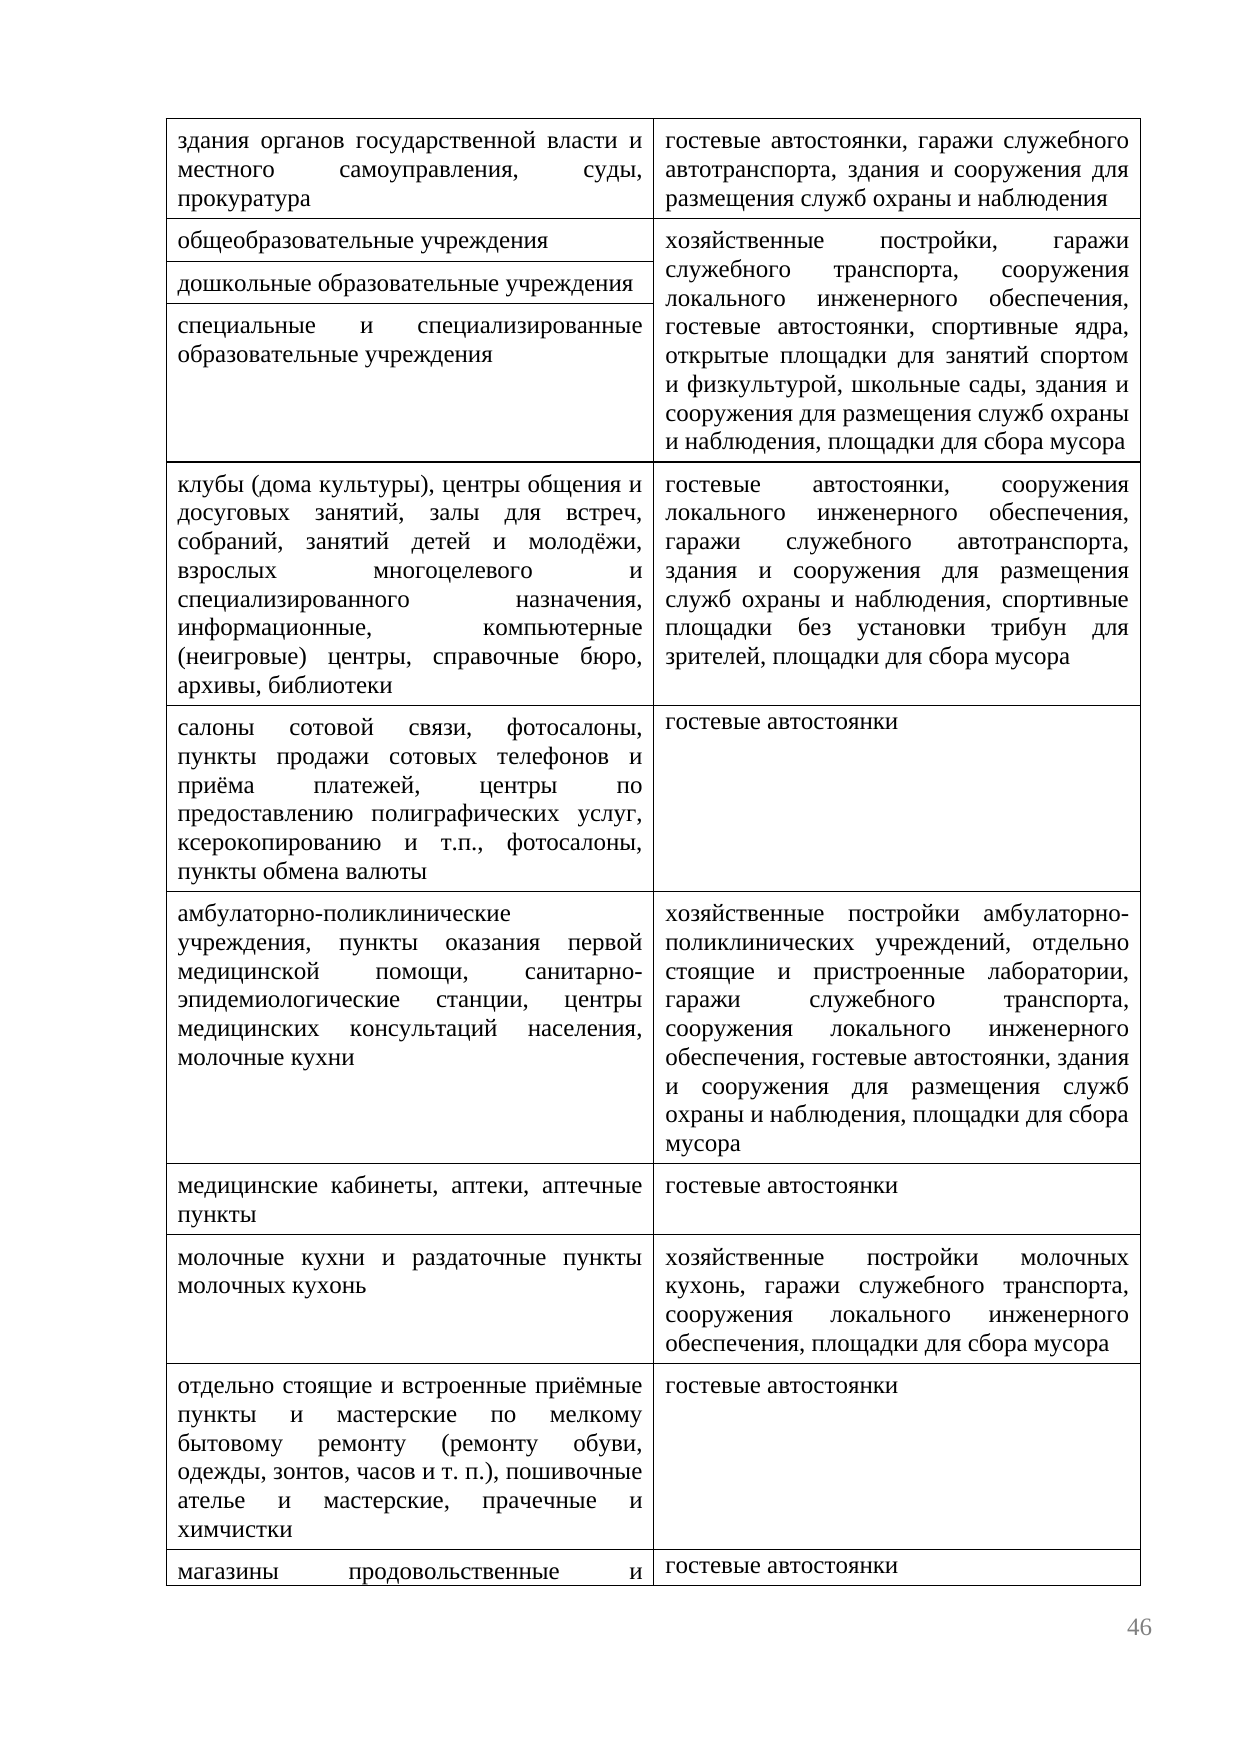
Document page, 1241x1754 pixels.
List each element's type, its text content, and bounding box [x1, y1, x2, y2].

table_cell салоны сотовой связи, фотосалоны, пункты продажи сотовых телефонов и приёма платежей, центры по предоставлению полиграфических услуг, ксерокопированию и т.п., фотосалоны, пункты обмена валюты [167, 706, 653, 891]
table_cell гостевые автостоянки, гаражи служебного автотранспорта, здания и сооружения для размещения служб охраны и наблюдения [654, 119, 1140, 218]
table_cell хозяйственные постройки молочных кухонь, гаражи служебного транспорта, сооружения локального инженерного обеспечения, площадки для сбора мусора [654, 1235, 1140, 1363]
table_cell дошкольные образовательные учреждения [167, 262, 653, 303]
table_cell гостевые автостоянки [654, 1164, 1140, 1234]
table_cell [654, 1550, 1140, 1585]
table_cell амбулаторно-поликлинические учреждения, пункты оказания первой медицинской помощи, санитарно-эпидемиологические станции, центры медицинских консультаций населения, молочные кухни [167, 892, 653, 1163]
table_cell хозяйственные постройки амбулаторно-поликлинических учреждений, отдельно стоящие и пристроенные лаборатории, гаражи служебного транспорта, сооружения локального инженерного обеспечения, гостевые автостоянки, здания и сооружения для размещения служб охраны и наблюдения, площадки для сбора мусора [654, 892, 1140, 1163]
table_cell клубы (дома культуры), центры общения и досуговых занятий, залы для встреч, собраний, занятий детей и молодёжи, взрослых многоцелевого и специализированного назначения, информационные, компьютерные (неигровые) центры, справочные бюро, архивы, библиотеки [167, 463, 653, 705]
table_cell гостевые автостоянки [654, 1364, 1140, 1549]
table_cell гостевые автостоянки, сооружения локального инженерного обеспечения, гаражи служебного автотранспорта, здания и сооружения для размещения служб охраны и наблюдения, спортивные площадки без установки трибун для зрителей, площадки для сбора мусора [654, 463, 1140, 705]
table_cell специальные и специализированные образовательные учреждения [167, 304, 653, 461]
table_cell гостевые автостоянки [654, 706, 1140, 891]
table_cell отдельно стоящие и встроенные приёмные пункты и мастерские по мелкому бытовому ремонту (ремонту обуви, одежды, зонтов, часов и т. п.), пошивочные ателье и мастерские, прачечные и химчистки [167, 1364, 653, 1549]
table_cell хозяйственные постройки, гаражи служебного транспорта, сооружения локального инженерного обеспечения, гостевые автостоянки, спортивные ядра, открытые площадки для занятий спортом и физкультурой, школьные сады, здания и сооружения для размещения служб охраны и наблюдения, площадки для сбора мусора [654, 219, 1140, 461]
table_cell молочные кухни и раздаточные пункты молочных кухонь [167, 1235, 653, 1363]
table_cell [167, 1550, 653, 1585]
table_cell медицинские кабинеты, аптеки, аптечные пункты [167, 1164, 653, 1234]
table_cell здания органов государственной власти и местного самоуправления, суды, прокуратура [167, 119, 653, 218]
table_cell общеобразовательные учреждения [167, 219, 653, 261]
